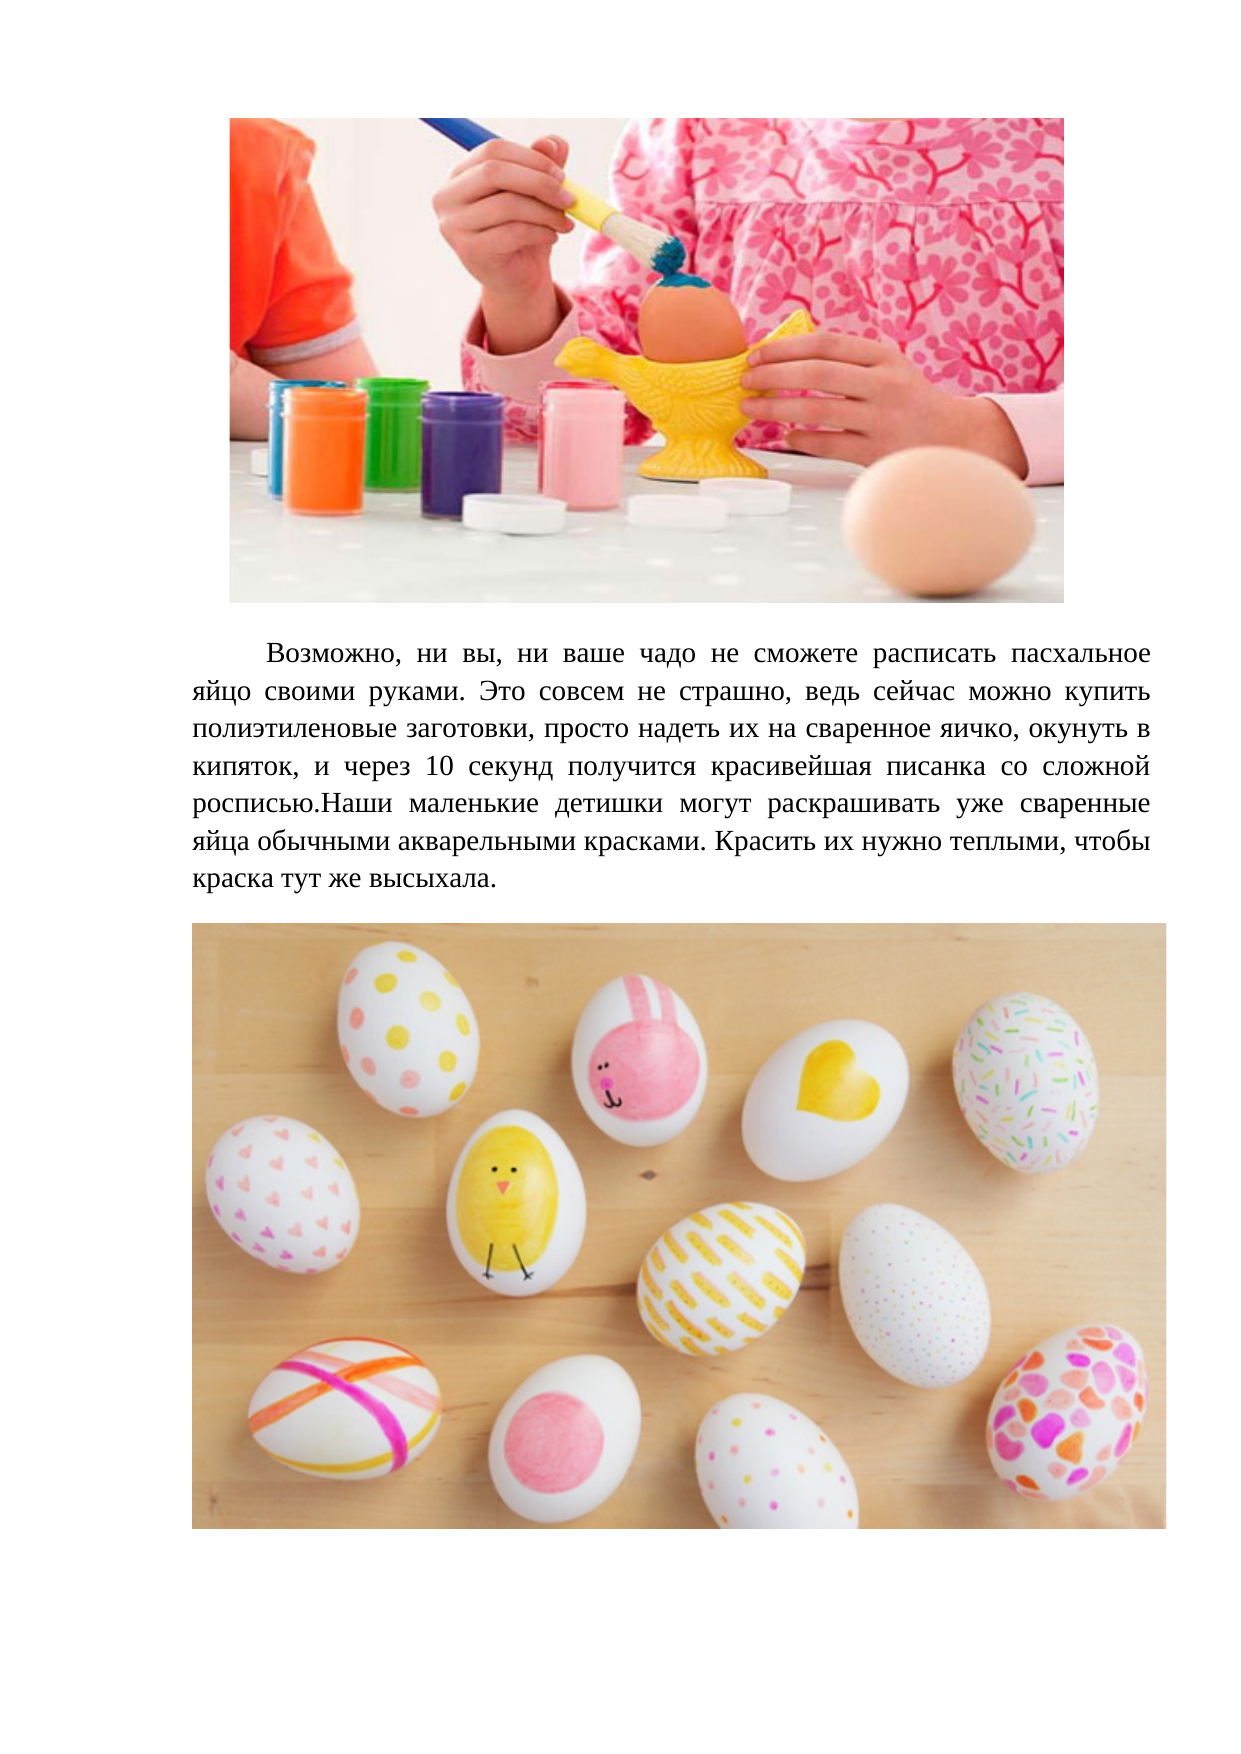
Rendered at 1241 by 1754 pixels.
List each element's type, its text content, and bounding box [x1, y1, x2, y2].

text Возможно, ни вы, ни ваше чадо не сможете расписать пасхальное яйцо своими руками. Это совсем не страшно, ведь сейчас можно купить полиэтиленовые заготовки, просто надеть их на сваренное яичко, окунуть в кипяток, и через 10 секунд получится красивейшая писанка со сложной росписью.Наши маленькие детишки могут раскрашивать уже сваренные яйца обычными акварельными красками. Красить их нужно теплыми, чтобы краска тут же высыхала. [192, 632, 1152, 894]
picture [192, 923, 1167, 1529]
picture [229, 118, 1064, 603]
